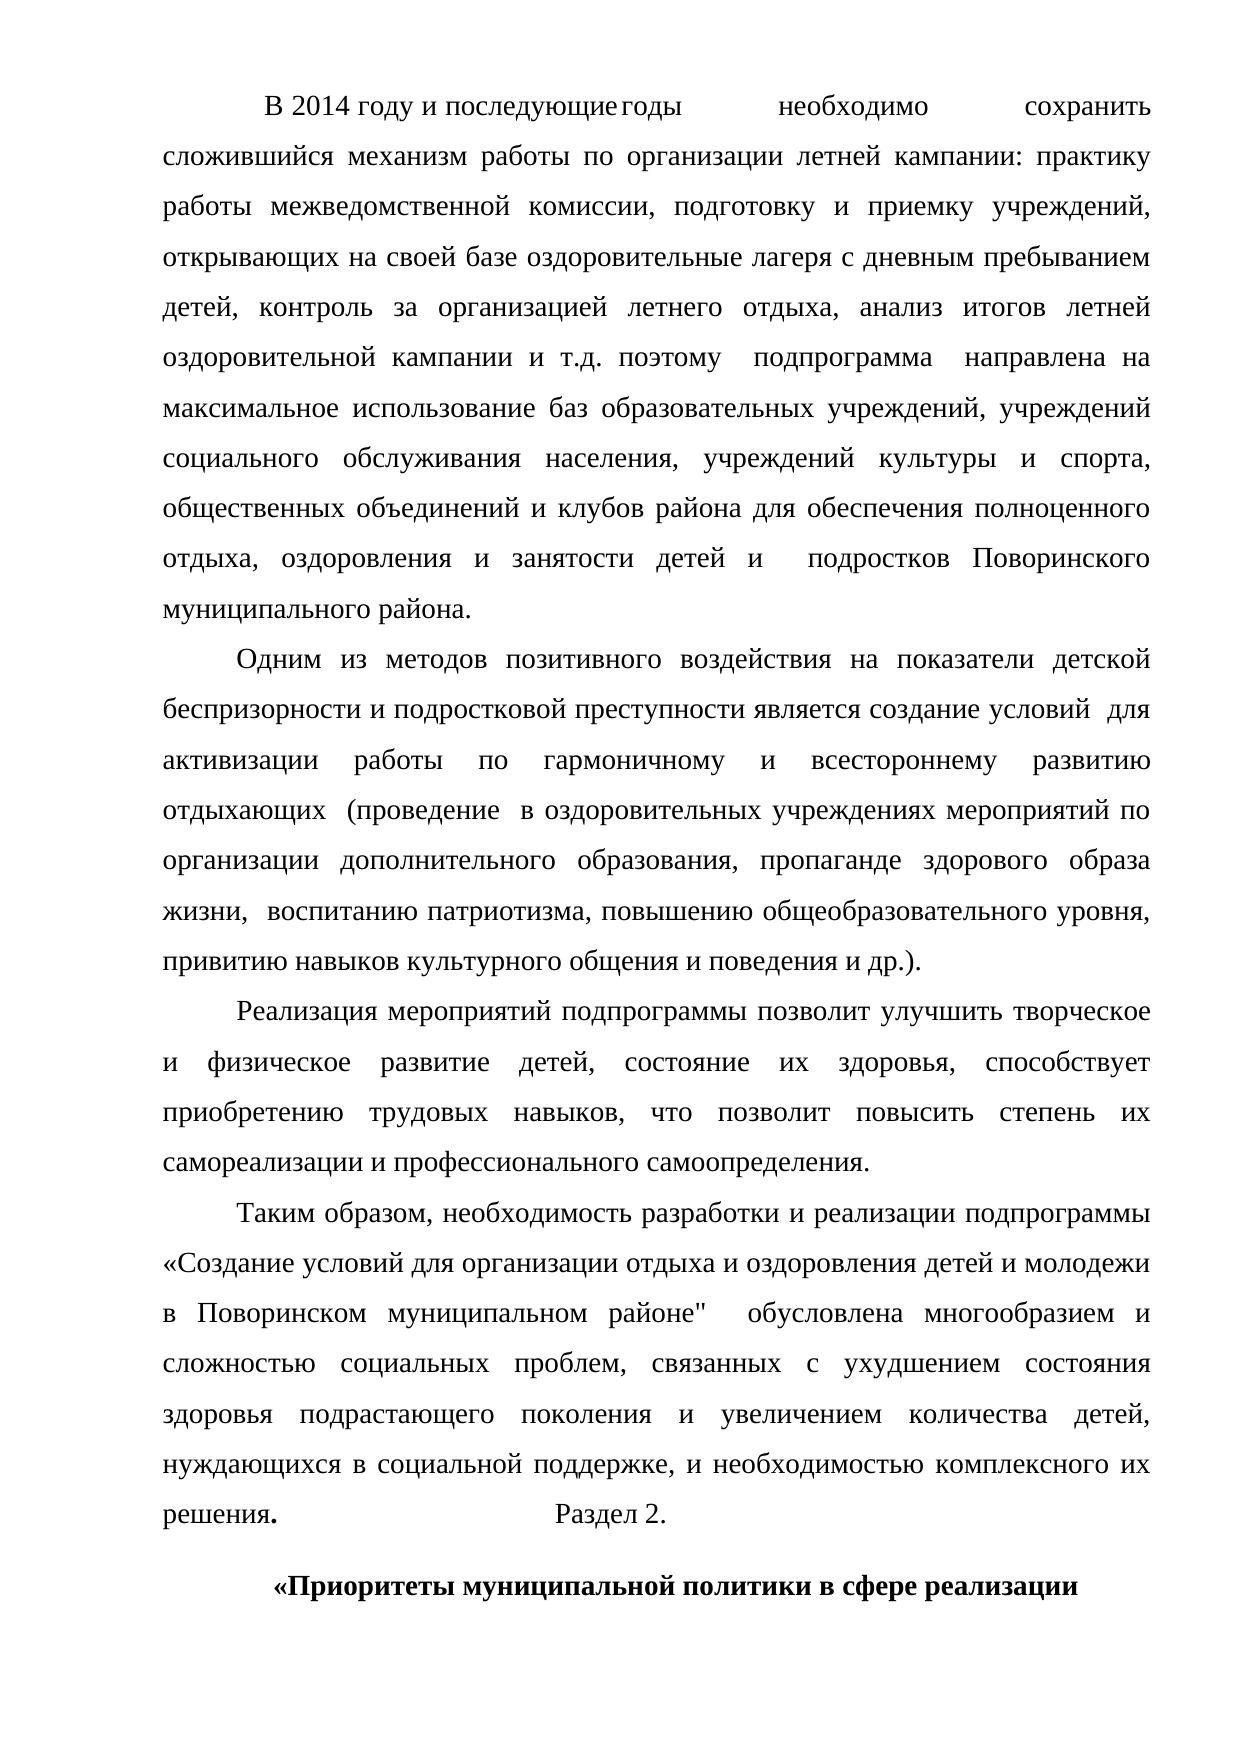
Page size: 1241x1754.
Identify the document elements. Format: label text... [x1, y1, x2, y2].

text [162, 1568, 1152, 1601]
title Таким образом, необходимость разработки и реализации подпрограммы «Создание условий для организации отдыха и оздоровления детей и молодежи в Поворинском муниципальном районе" обусловлена многообразием и сложностью социальных проблем, связанных с ухудшением состояния здоровья подрастающего поколения и увеличением количества детей, нуждающихся в социальной поддержке, и необходимостью комплексного их решения. Раздел 2. [162, 1195, 1152, 1530]
text В 2014 году и последующие годы необходимо сохранить сложившийся механизм работы по организации летней кампании: практику работы межведомственной комиссии, подготовку и приемку учреждений, открывающих на своей базе оздоровительные лагеря с дневным пребыванием детей, контроль за организацией летнего отдыха, анализ итогов летней оздоровительной кампании и т.д. поэтому подпрограмма направлена на максимальное использование баз образовательных учреждений, учреждений социального обслуживания населения, учреждений культуры и спорта, общественных объединений и клубов района для обеспечения полноценного отдыха, оздоровления и занятости детей и подростков Поворинского муниципального района. [162, 88, 1152, 624]
text Реализация мероприятий подпрограммы позволит улучшить творческое и физическое развитие детей, состояние их здоровья, способствует приобретению трудовых навыков, что позволит повысить степень их самореализации и профессионального самоопределения. [162, 993, 1152, 1178]
text Одним из методов позитивного воздействия на показатели детской беспризорности и подростковой преступности является создание условий для активизации работы по гармоничному и всестороннему развитию отдыхающих (проведение в оздоровительных учреждениях мероприятий по организации дополнительного образования, пропаганде здорового образа жизни, воспитанию патриотизма, повышению общеобразовательного уровня, привитию навыков культурного общения и поведения и др.). [162, 641, 1152, 977]
